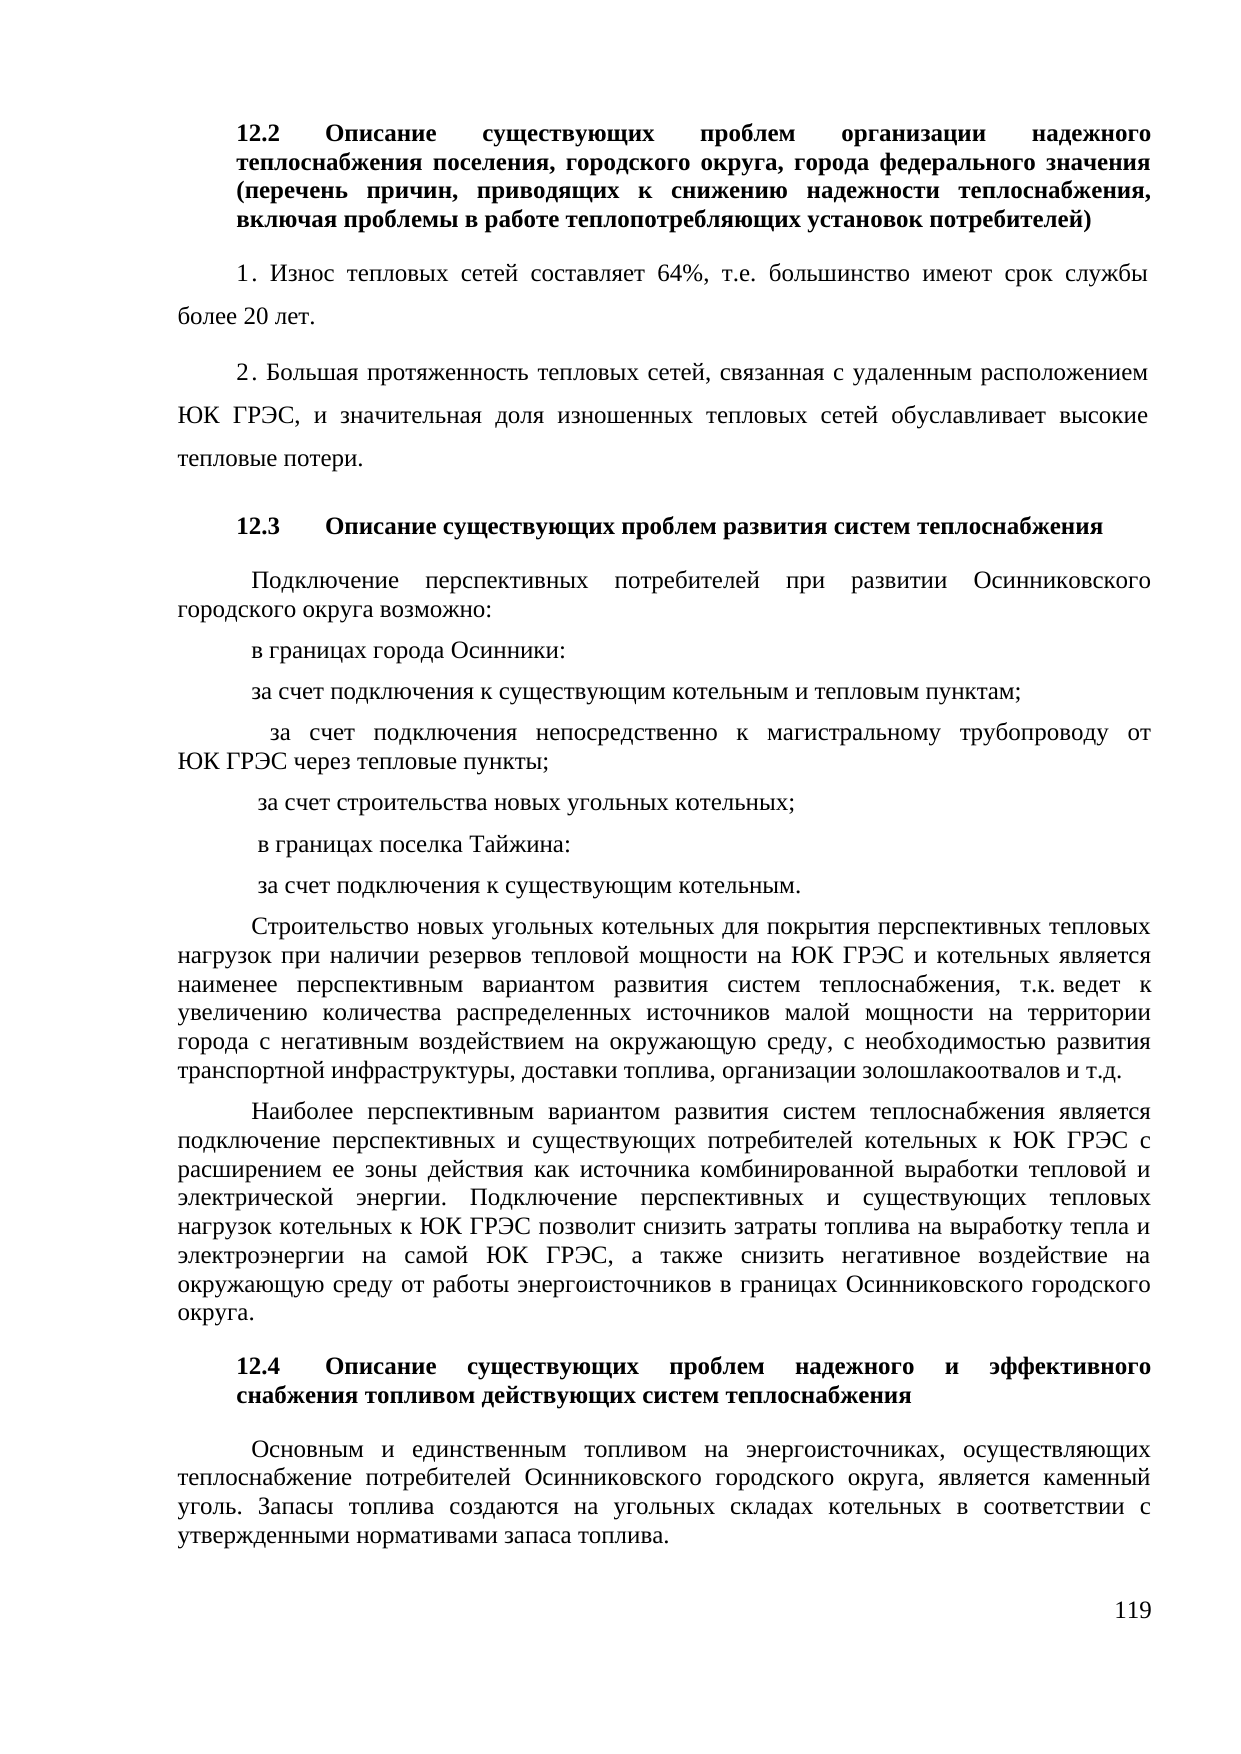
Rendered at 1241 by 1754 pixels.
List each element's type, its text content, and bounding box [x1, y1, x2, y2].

text за счет подключения непосредственно к магистральному трубопроводу от ЮК ГРЭС через тепловые пункты; [177, 717, 1152, 775]
text Строительство новых угольных котельных для покрытия перспективных тепловых нагрузок при наличии резервов тепловой мощности на ЮК ГРЭС и котельных является наименее перспективным вариантом развития систем теплоснабжения, т.к. ведет к увеличению количества распределенных источников малой мощности на территории города с негативным воздействием на окружающую среду, с необходимостью развития транспортной инфраструктуры, доставки топлива, организации золошлакоотвалов и т.д. [177, 911, 1152, 1084]
text 2 . Большая протяженность тепловых сетей, связанная с удаленным расположением ЮК ГРЭС, и значительная доля изношенных тепловых сетей обуславливает высокие тепловые потери. [177, 357, 1149, 472]
text в границах города Осинники: [177, 635, 1152, 664]
text за счет подключения к существующим котельным. [177, 870, 1152, 899]
subtitle Описание существующих проблем надежного и эффективного снабжения топливом действующих систем теплоснабжения [236, 1351, 1152, 1409]
text 1 . Износ тепловых сетей составляет 64%, т.е. большинство имеют срок службы более 20 лет. [177, 258, 1149, 330]
text Основным и единственным топливом на энергоисточниках, осуществляющих теплоснабжение потребителей Осинниковского городского округа, является каменный уголь. Запасы топлива создаются на угольных складах котельных в соответствии с утвержденными нормативами запаса топлива. [177, 1434, 1152, 1549]
subtitle Описание существующих проблем развития систем теплоснабжения [236, 511, 1152, 540]
text Подключение перспективных потребителей при развитии Осинниковского городского округа возможно: [177, 565, 1152, 622]
text в границах поселка Тайжина: [177, 829, 1152, 857]
text за счет строительства новых угольных котельных; [177, 787, 1152, 816]
subtitle Описание существующих проблем организации надежного теплоснабжения поселения, городского округа, города федерального значения (перечень причин, приводящих к снижению надежности теплоснабжения, включая проблемы в работе теплопотребляющих установок потребителей) [236, 118, 1152, 233]
text за счет подключения к существующим котельным и тепловым пунктам; [177, 676, 1152, 705]
text Наиболее перспективным вариантом развития систем теплоснабжения является подключение перспективных и существующих потребителей котельных к ЮК ГРЭС с расширением ее зоны действия как источника комбинированной выработки тепловой и электрической энергии. Подключение перспективных и существующих тепловых нагрузок котельных к ЮК ГРЭС позволит снизить затраты топлива на выработку тепла и электроэнергии на самой ЮК ГРЭС, а также снизить негативное воздействие на окружающую среду от работы энергоисточников в границах Осинниковского городского округа. [177, 1096, 1152, 1326]
